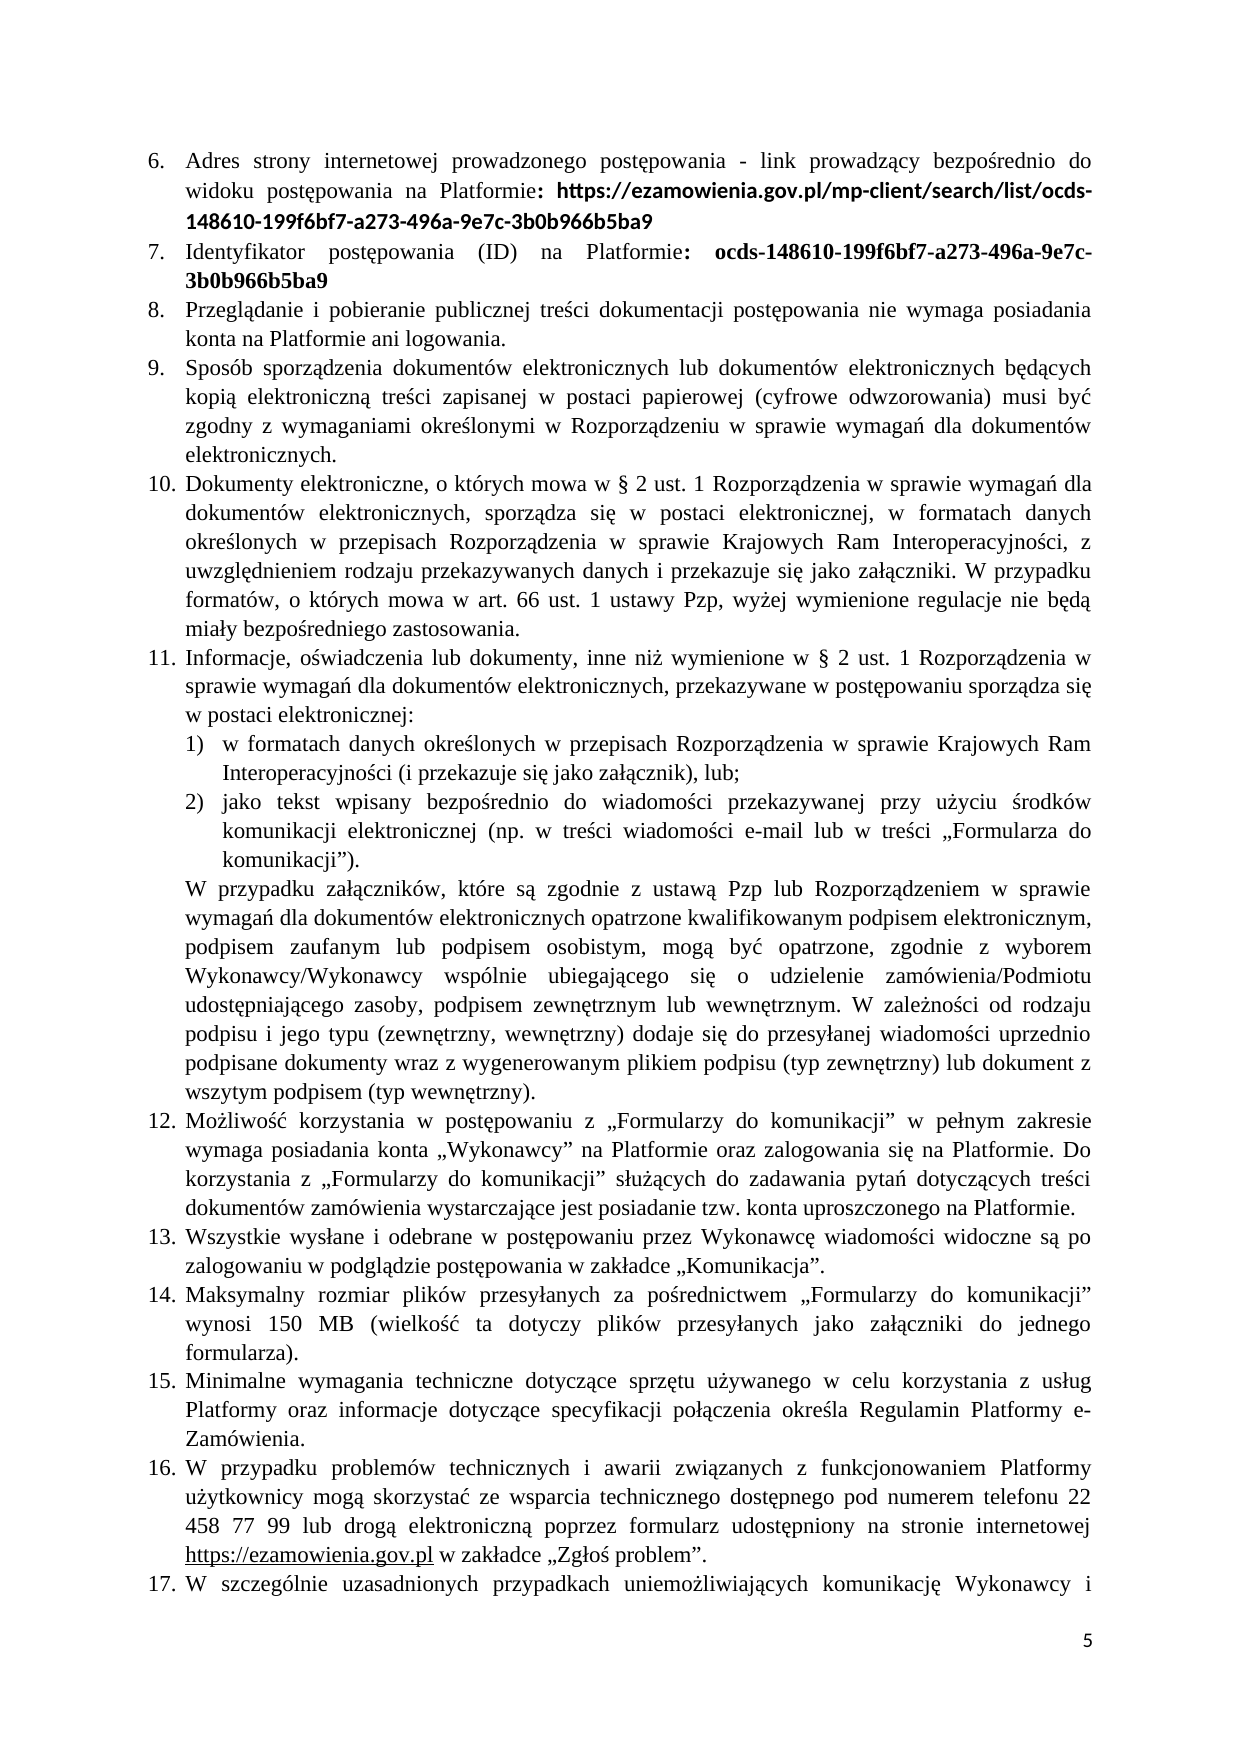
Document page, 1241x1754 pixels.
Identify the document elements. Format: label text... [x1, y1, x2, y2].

text W przypadku załączników, które są zgodnie z ustawą Pzp lub Rozporządzeniem w sprawie wymagań dla dokumentów elektronicznych opatrzone kwalifikowanym podpisem elektronicznym, podpisem zaufanym lub podpisem osobistym, mogą być opatrzone, zgodnie z wyborem Wykonawcy/Wykonawcy wspólnie ubiegającego się o udzielenie zamówienia/Podmiotu udostępniającego zasoby, podpisem zewnętrznym lub wewnętrznym. W zależności od rodzaju podpisu i jego typu (zewnętrzny, wewnętrzny) dodaje się do przesyłanej wiadomości uprzednio podpisane dokumenty wraz z wygenerowanym plikiem podpisu (typ zewnętrzny) lub dokument z wszytym podpisem (typ wewnętrzny). [185, 875, 1093, 1104]
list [148, 1570, 1093, 1597]
list Minimalne wymagania techniczne dotyczące sprzętu używanego w celu korzystania z usług Platformy oraz informacje dotyczące specyfikacji połączenia określa Regulamin Platformy e-Zamówienia. [148, 1367, 1093, 1452]
list jako tekst wpisany bezpośrednio do wiadomości przekazywanej przy użyciu środków komunikacji elektronicznej (np. w treści wiadomości e-mail lub w treści „Formularza do komunikacji”). [185, 788, 1093, 873]
list Informacje, oświadczenia lub dokumenty, inne niż wymienione w § 2 ust. 1 Rozporządzenia w sprawie wymagań dla dokumentów elektronicznych, przekazywane w postępowaniu sporządza się w postaci elektronicznej: [148, 643, 1093, 728]
list Adres strony internetowej prowadzonego postępowania - link prowadzący bezpośrednio do widoku postępowania na Platformie: https://ezamowienia.gov.pl/mp-client/search/list/ocds-148610-199f6bf7-a273-496a-9e7c-3b0b966b5ba9 [148, 148, 1093, 235]
list Przeglądanie i pobieranie publicznej treści dokumentacji postępowania nie wymaga posiadania konta na Platformie ani logowania. [148, 296, 1093, 351]
list Identyfikator postępowania (ID) na Platformie: ocds-148610-199f6bf7-a273-496a-9e7c-3b0b966b5ba9 [148, 238, 1093, 293]
list Możliwość korzystania w postępowaniu z „Formularzy do komunikacji” w pełnym zakresie wymaga posiadania konta „Wykonawcy” na Platformie oraz zalogowania się na Platformie. Do korzystania z „Formularzy do komunikacji” służących do zadawania pytań dotyczących treści dokumentów zamówienia wystarczające jest posiadanie tzw. konta uproszczonego na Platformie. [148, 1107, 1093, 1220]
list Sposób sporządzenia dokumentów elektronicznych lub dokumentów elektronicznych będących kopią elektroniczną treści zapisanej w postaci papierowej (cyfrowe odwzorowania) musi być zgodny z wymaganiami określonymi w Rozporządzeniu w sprawie wymagań dla dokumentów elektronicznych. [148, 354, 1093, 467]
list W przypadku problemów technicznych i awarii związanych z funkcjonowaniem Platformy użytkownicy mogą skorzystać ze wsparcia technicznego dostępnego pod numerem telefonu 22 458 77 99 lub drogą elektroniczną poprzez formularz udostępniony na stronie internetowej https://ezamowienia.gov.pl w zakładce „Zgłoś problem”. [148, 1454, 1093, 1568]
list Dokumenty elektroniczne, o których mowa w § 2 ust. 1 Rozporządzenia w sprawie wymagań dla dokumentów elektronicznych, sporządza się w postaci elektronicznej, w formatach danych określonych w przepisach Rozporządzenia w sprawie Krajowych Ram Interoperacyjności, z uwzględnieniem rodzaju przekazywanych danych i przekazuje się jako załączniki. W przypadku formatów, o których mowa w art. 66 ust. 1 ustawy Pzp, wyżej wymienione regulacje nie będą miały bezpośredniego zastosowania. [148, 470, 1093, 641]
list Maksymalny rozmiar plików przesyłanych za pośrednictwem „Formularzy do komunikacji” wynosi 150 MB (wielkość ta dotyczy plików przesyłanych jako załączniki do jednego formularza). [148, 1281, 1093, 1365]
list Wszystkie wysłane i odebrane w postępowaniu przez Wykonawcę wiadomości widoczne są po zalogowaniu w podglądzie postępowania w zakładce „Komunikacja”. [148, 1223, 1093, 1278]
list w formatach danych określonych w przepisach Rozporządzenia w sprawie Krajowych Ram Interoperacyjności (i przekazuje się jako załącznik), lub; [185, 730, 1093, 786]
